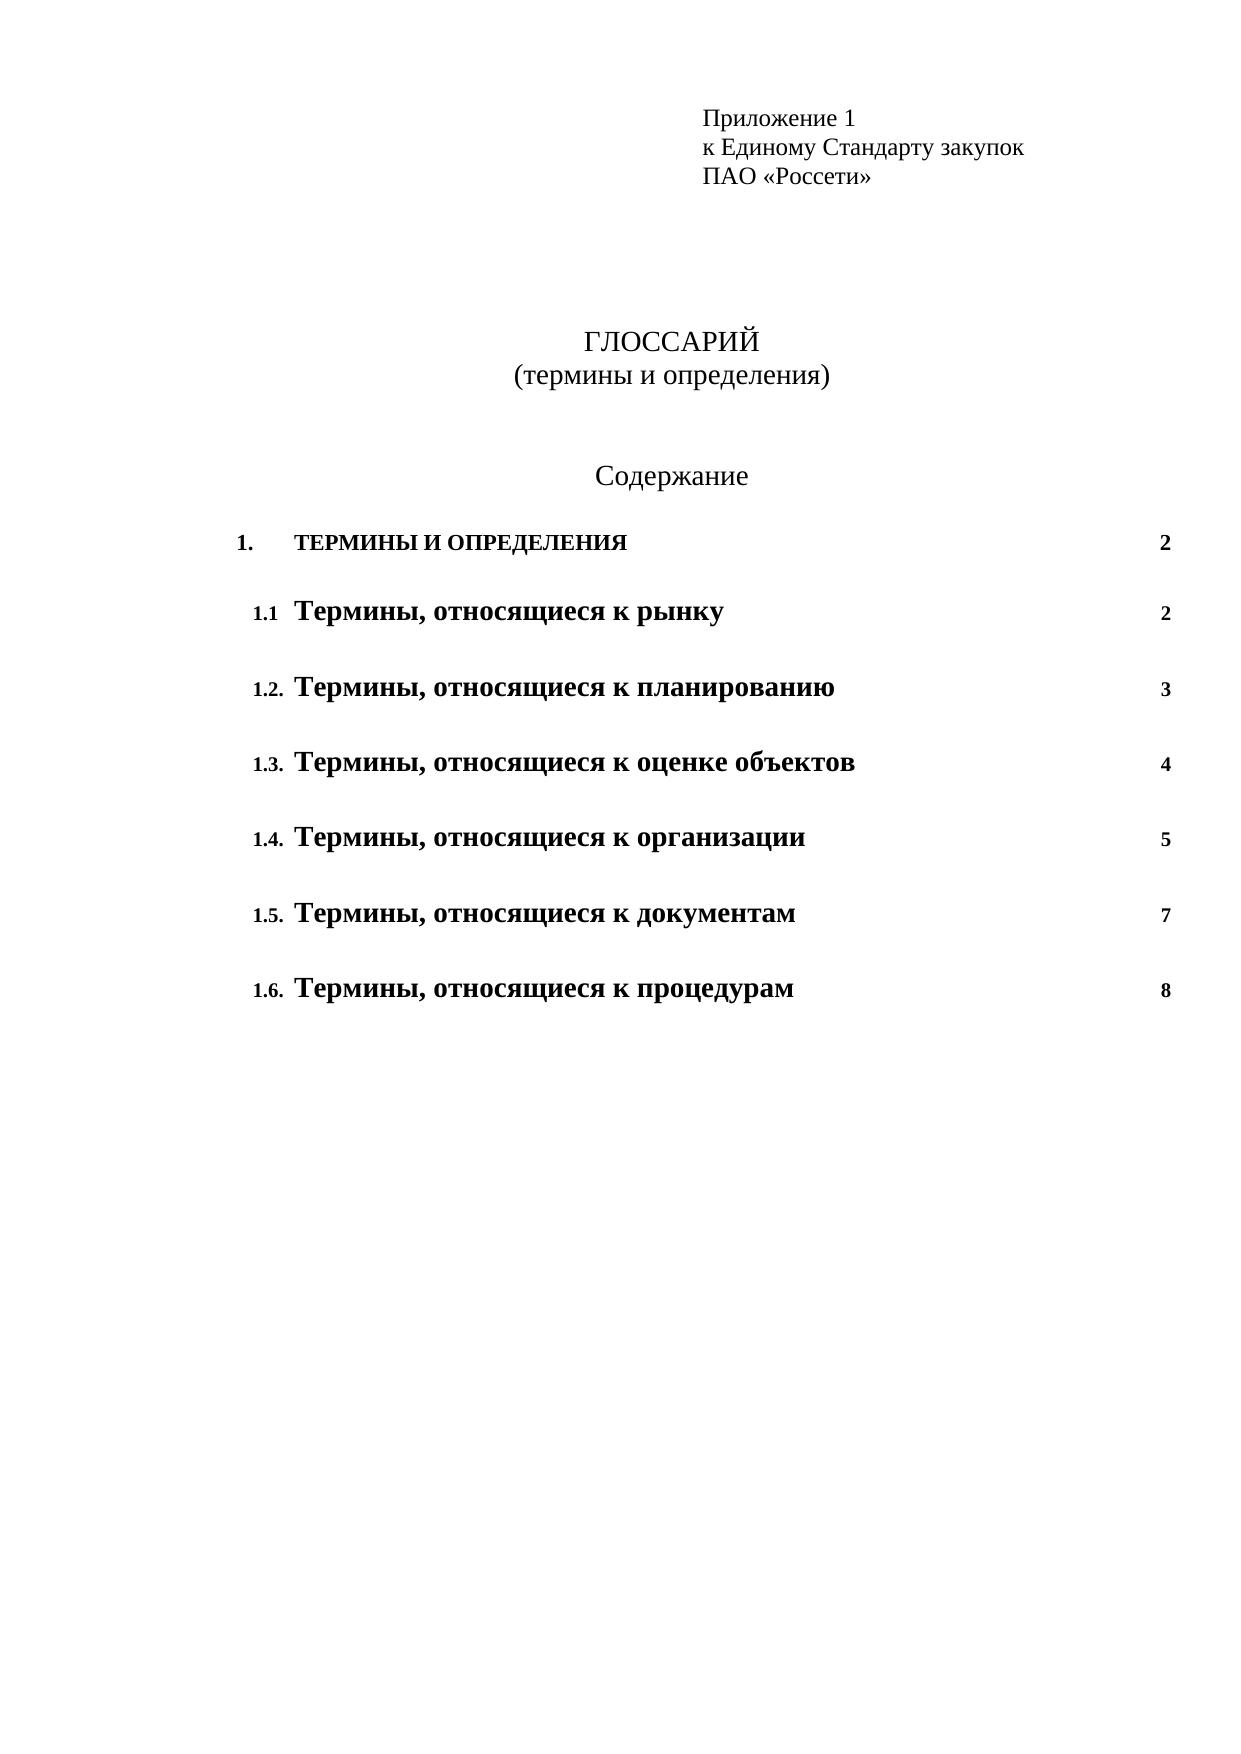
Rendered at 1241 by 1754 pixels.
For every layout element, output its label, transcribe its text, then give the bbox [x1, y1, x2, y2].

text 1.1 Термины, относящиеся к рынку 2 [177, 593, 1166, 627]
text Содержание [177, 458, 1166, 492]
text 1.2. Термины, относящиеся к планированию 3 [177, 669, 1166, 702]
text 1.4. Термины, относящиеся к организации 5 [177, 819, 1166, 853]
text 1.3. Термины, относящиеся к оценке объектов 4 [177, 744, 1166, 778]
text Приложение 1 [702, 103, 1166, 132]
text 1.5. Термины, относящиеся к документам 7 [177, 895, 1166, 928]
text 1.6. Термины, относящиеся к процедурам 8 [177, 970, 1166, 1004]
text (термины и определения) [177, 357, 1166, 391]
text к Единому Стандарту закупок [702, 132, 1166, 161]
text 1. Термины и определения 2 [177, 529, 1166, 555]
text ПАО «Россети» [702, 161, 1166, 190]
text ГЛОССАРИЙ [177, 324, 1166, 357]
